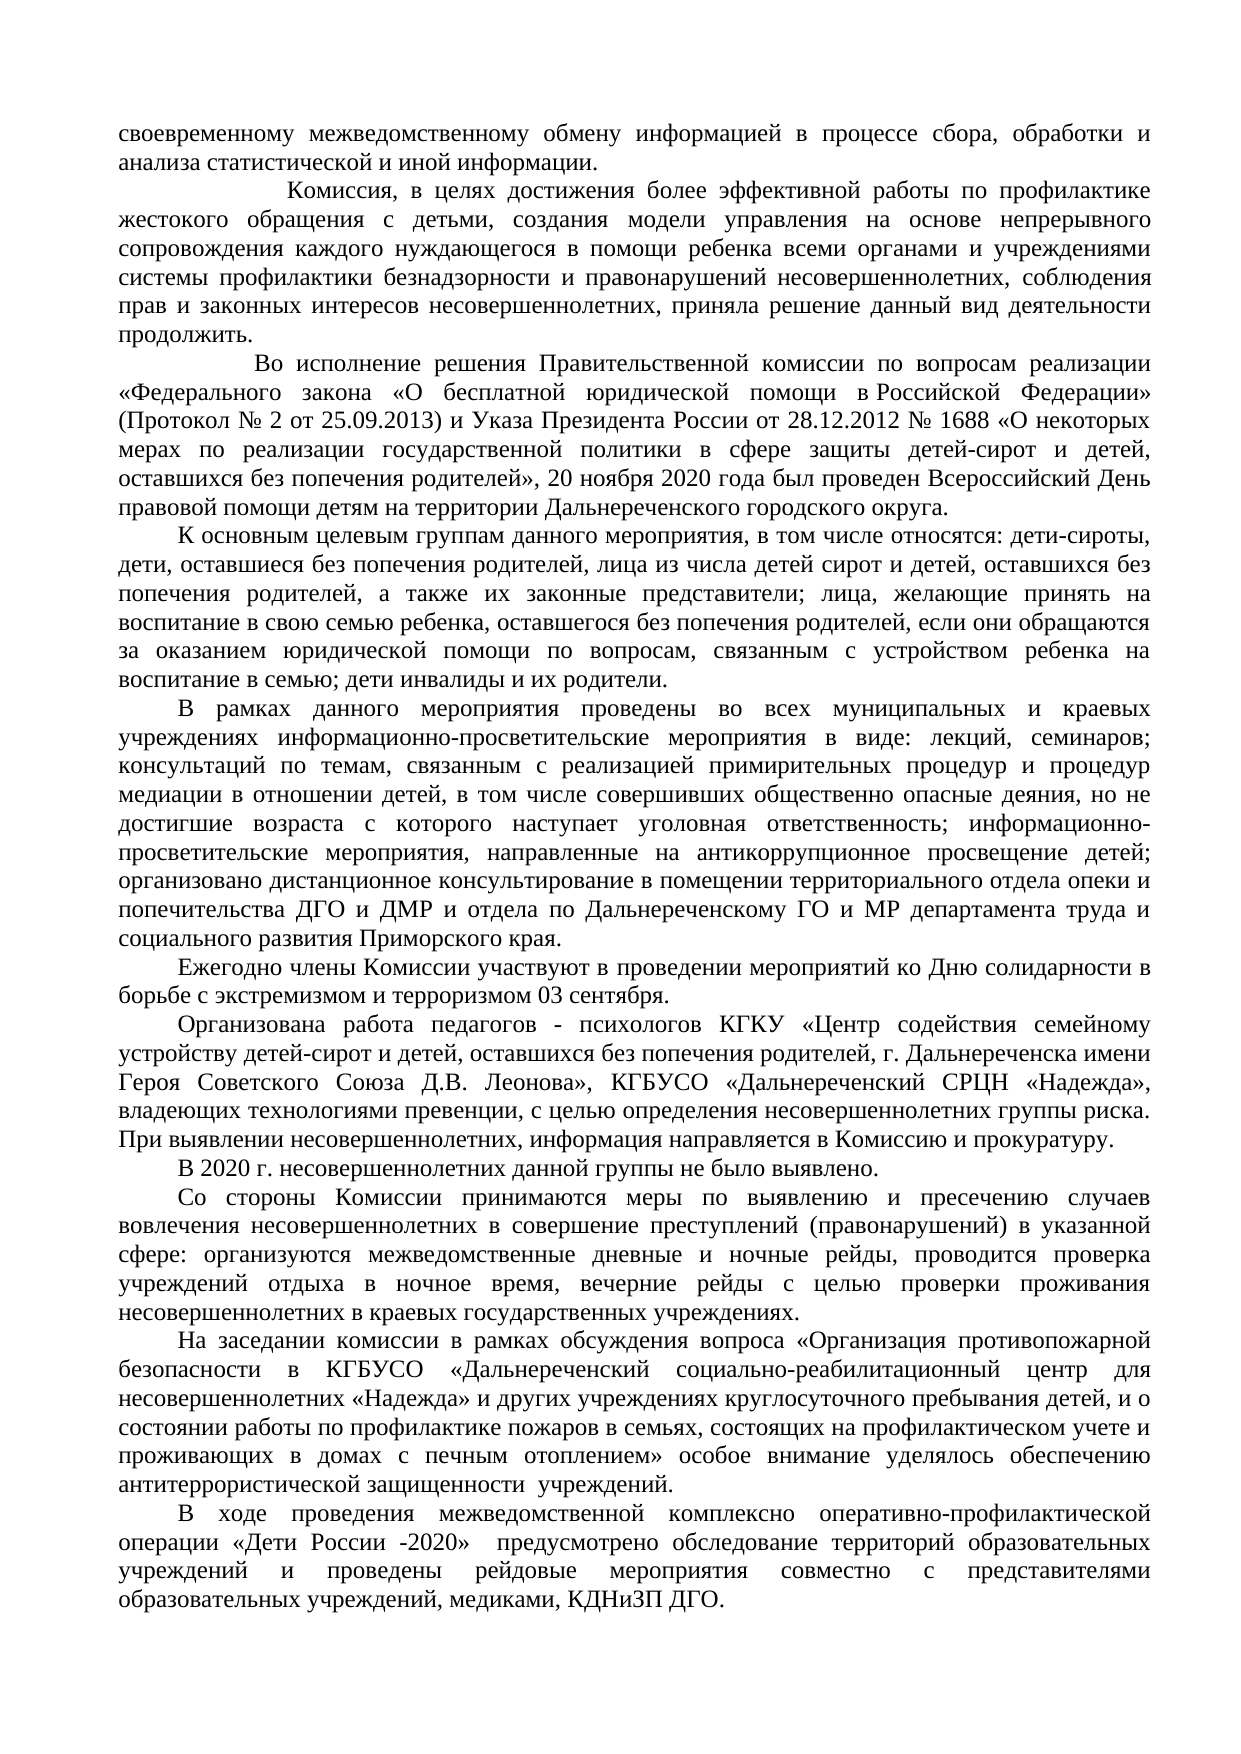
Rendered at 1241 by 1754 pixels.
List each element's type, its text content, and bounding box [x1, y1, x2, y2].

title Со стороны Комиссии принимаются меры по выявлению и пресечению случаев вовлечения несовершеннолетних в совершение преступлений (правонарушений) в указанной сфере: организуются межведомственные дневные и ночные рейды, проводится проверка учреждений отдыха в ночное время, вечерние рейды с целью проверки проживания несовершеннолетних в краевых государственных учреждениях. [118, 1182, 1152, 1326]
text В 2020 г. несовершеннолетних данной группы не было выявлено. [118, 1153, 1152, 1182]
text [118, 118, 1152, 176]
text В рамках данного мероприятия проведены во всех муниципальных и краевых учреждениях информационно-просветительские мероприятия в виде: лекций, семинаров; консультаций по темам, связанным с реализацией примирительных процедур и процедур медиации в отношении детей, в том числе совершивших общественно опасные деяния, но не достигшие возраста с которого наступает уголовная ответственность; информационно-просветительские мероприятия, направленные на антикоррупционное просвещение детей; организовано дистанционное консультирование в помещении территориального отдела опеки и попечительства ДГО и ДМР и отдела по Дальнереченскому ГО и МР департамента труда и социального развития Приморского края. [118, 693, 1152, 952]
title Организована работа педагогов - психологов КГКУ «Центр содействия семейному устройству детей-сирот и детей, оставшихся без попечения родителей, г. Дальнереченска имени Героя Советского Союза Д.В. Леонова», КГБУСО «Дальнереченский СРЦН «Надежда», владеющих технологиями превенции, с целью определения несовершеннолетних группы риска. При выявлении несовершеннолетних, информация направляется в Комиссию и прокуратуру. [118, 1009, 1152, 1153]
title Ежегодно члены Комиссии участвуют в проведении мероприятий ко Дню солидарности в борьбе с экстремизмом и терроризмом 03 сентября. [118, 952, 1152, 1009]
text К основным целевым группам данного мероприятия, в том числе относятся: дети-сироты, дети, оставшиеся без попечения родителей, лица из числа детей сирот и детей, оставшихся без попечения родителей, а также их законные представители; лица, желающие принять на воспитание в свою семью ребенка, оставшегося без попечения родителей, если они обращаются за оказанием юридической помощи по вопросам, связанным с устройством ребенка на воспитание в семью; дети инвалиды и их родители. [118, 521, 1152, 693]
text Комиссия, в целях достижения более эффективной работы по профилактике жестокого обращения с детьми, создания модели управления на основе непрерывного сопровождения каждого нуждающегося в помощи ребенка всеми органами и учреждениями системы профилактики безнадзорности и правонарушений несовершеннолетних, соблюдения прав и законных интересов несовершеннолетних, приняла решение данный вид деятельности продолжить. [118, 176, 1152, 348]
title В ходе проведения межведомственной комплексно оперативно-профилактической операции «Дети России -2020» предусмотрено обследование территорий образовательных учреждений и проведены рейдовые мероприятия совместно с представителями образовательных учреждений, медиками, КДНиЗП ДГО. [118, 1498, 1152, 1613]
text Во исполнение решения Правительственной комиссии по вопросам реализации «Федерального закона «О бесплатной юридической помощи в Российской Федерации» (Протокол № 2 от 25.09.2013) и Указа Президента России от 28.12.2012 № 1688 «О некоторых мерах по реализации государственной политики в сфере защиты детей-сирот и детей, оставшихся без попечения родителей», 20 ноября 2020 года был проведен Всероссийский День правовой помощи детям на территории Дальнереченского городского округа. [118, 348, 1152, 521]
title На заседании комиссии в рамках обсуждения вопроса «Организация противопожарной безопасности в КГБУСО «Дальнереченский социально-реабилитационный центр для несовершеннолетних «Надежда» и других учреждениях круглосуточного пребывания детей, и о состоянии работы по профилактике пожаров в семьях, состоящих на профилактическом учете и проживающих в домах с печным отоплением» особое внимание уделялось обеспечению антитеррористической защищенности учреждений. [118, 1326, 1152, 1498]
